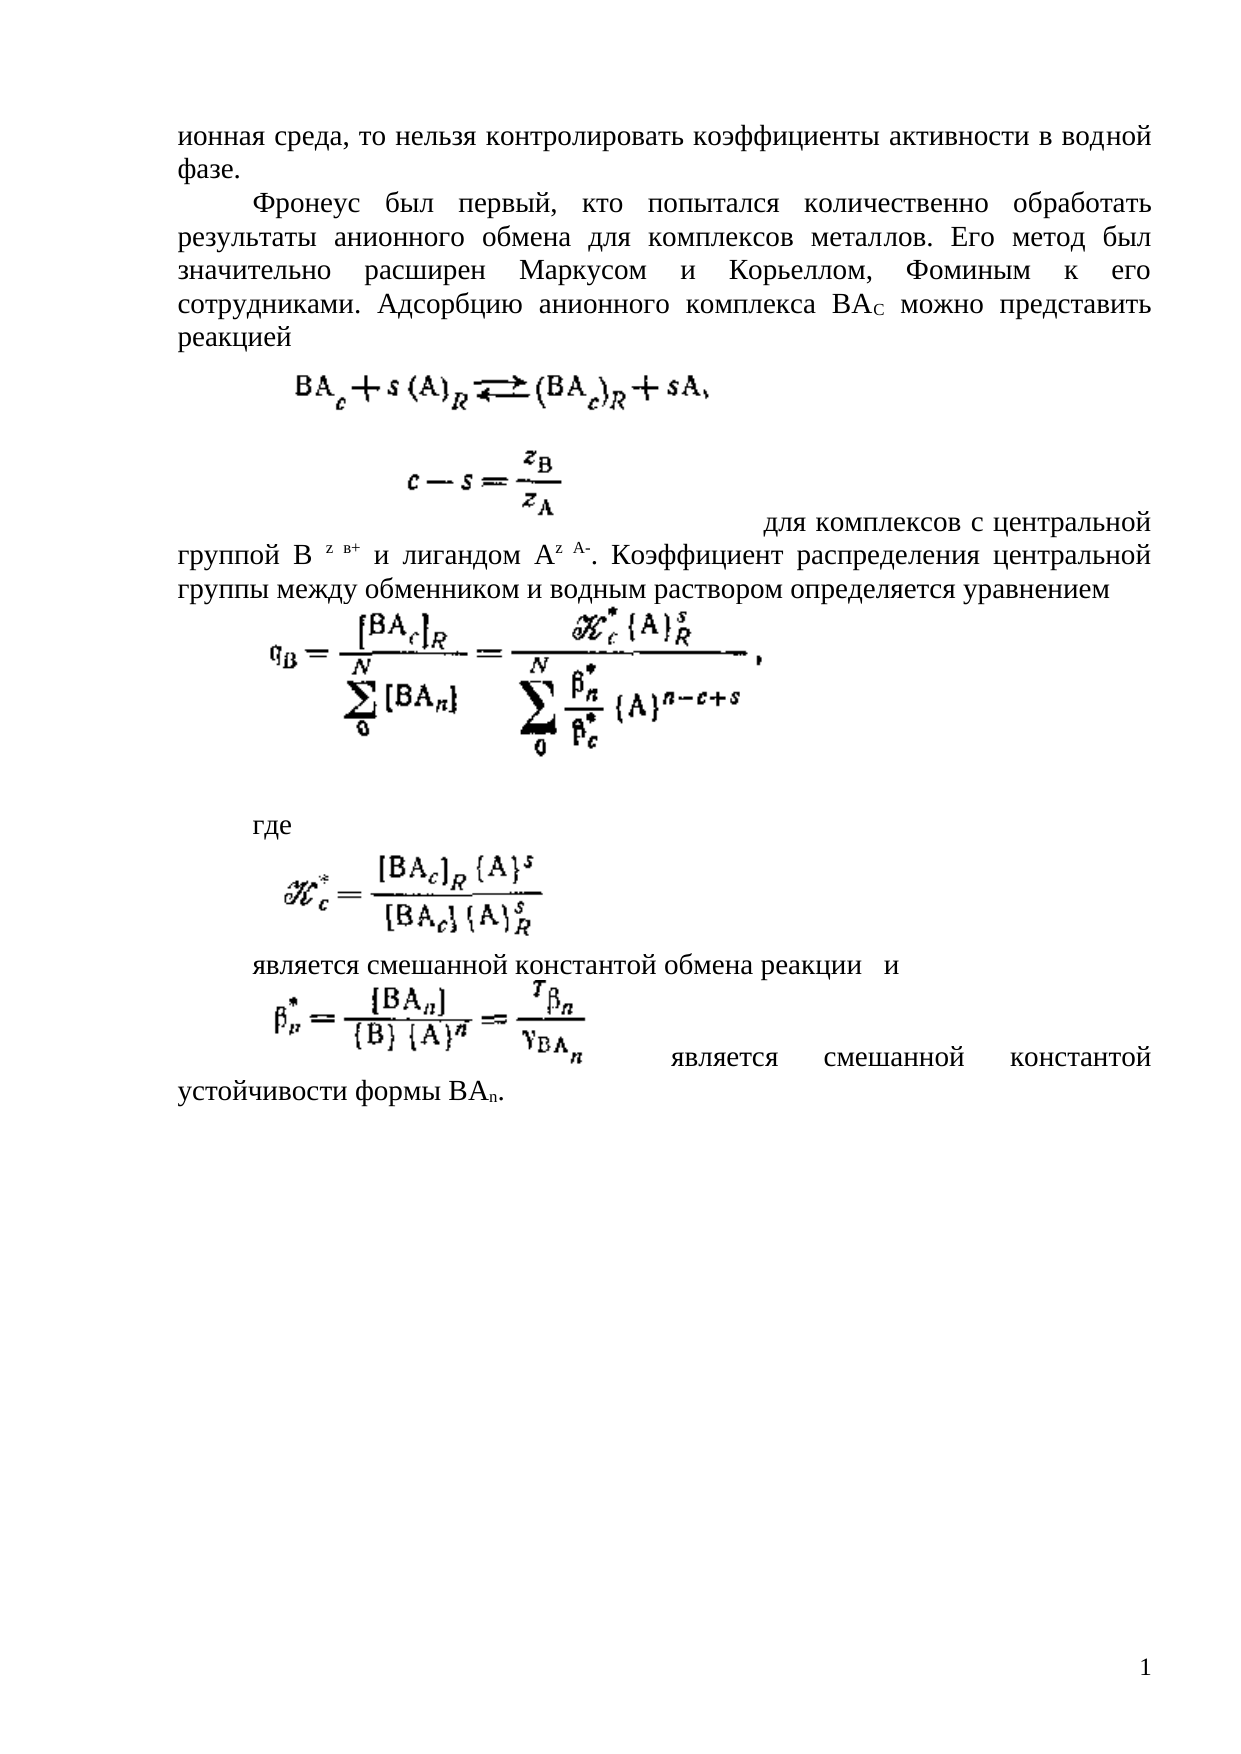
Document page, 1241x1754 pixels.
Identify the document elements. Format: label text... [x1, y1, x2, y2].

picture [252, 604, 765, 774]
picture [252, 840, 579, 947]
picture [252, 352, 754, 531]
picture [252, 980, 626, 1067]
text является смешанной константой обмена реакции и [177, 947, 1152, 980]
text Фронеус был первый, кто попытался количественно обработать результаты анионного обмена для комплексов металлов. Его метод был значительно расширен Маркусом и Корьеллом, Фоминым к его сотрудниками. Адсорбцию анионного комплекса ВАС можно представить реакцией [177, 185, 1152, 353]
text где [177, 807, 1152, 840]
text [177, 118, 1152, 185]
